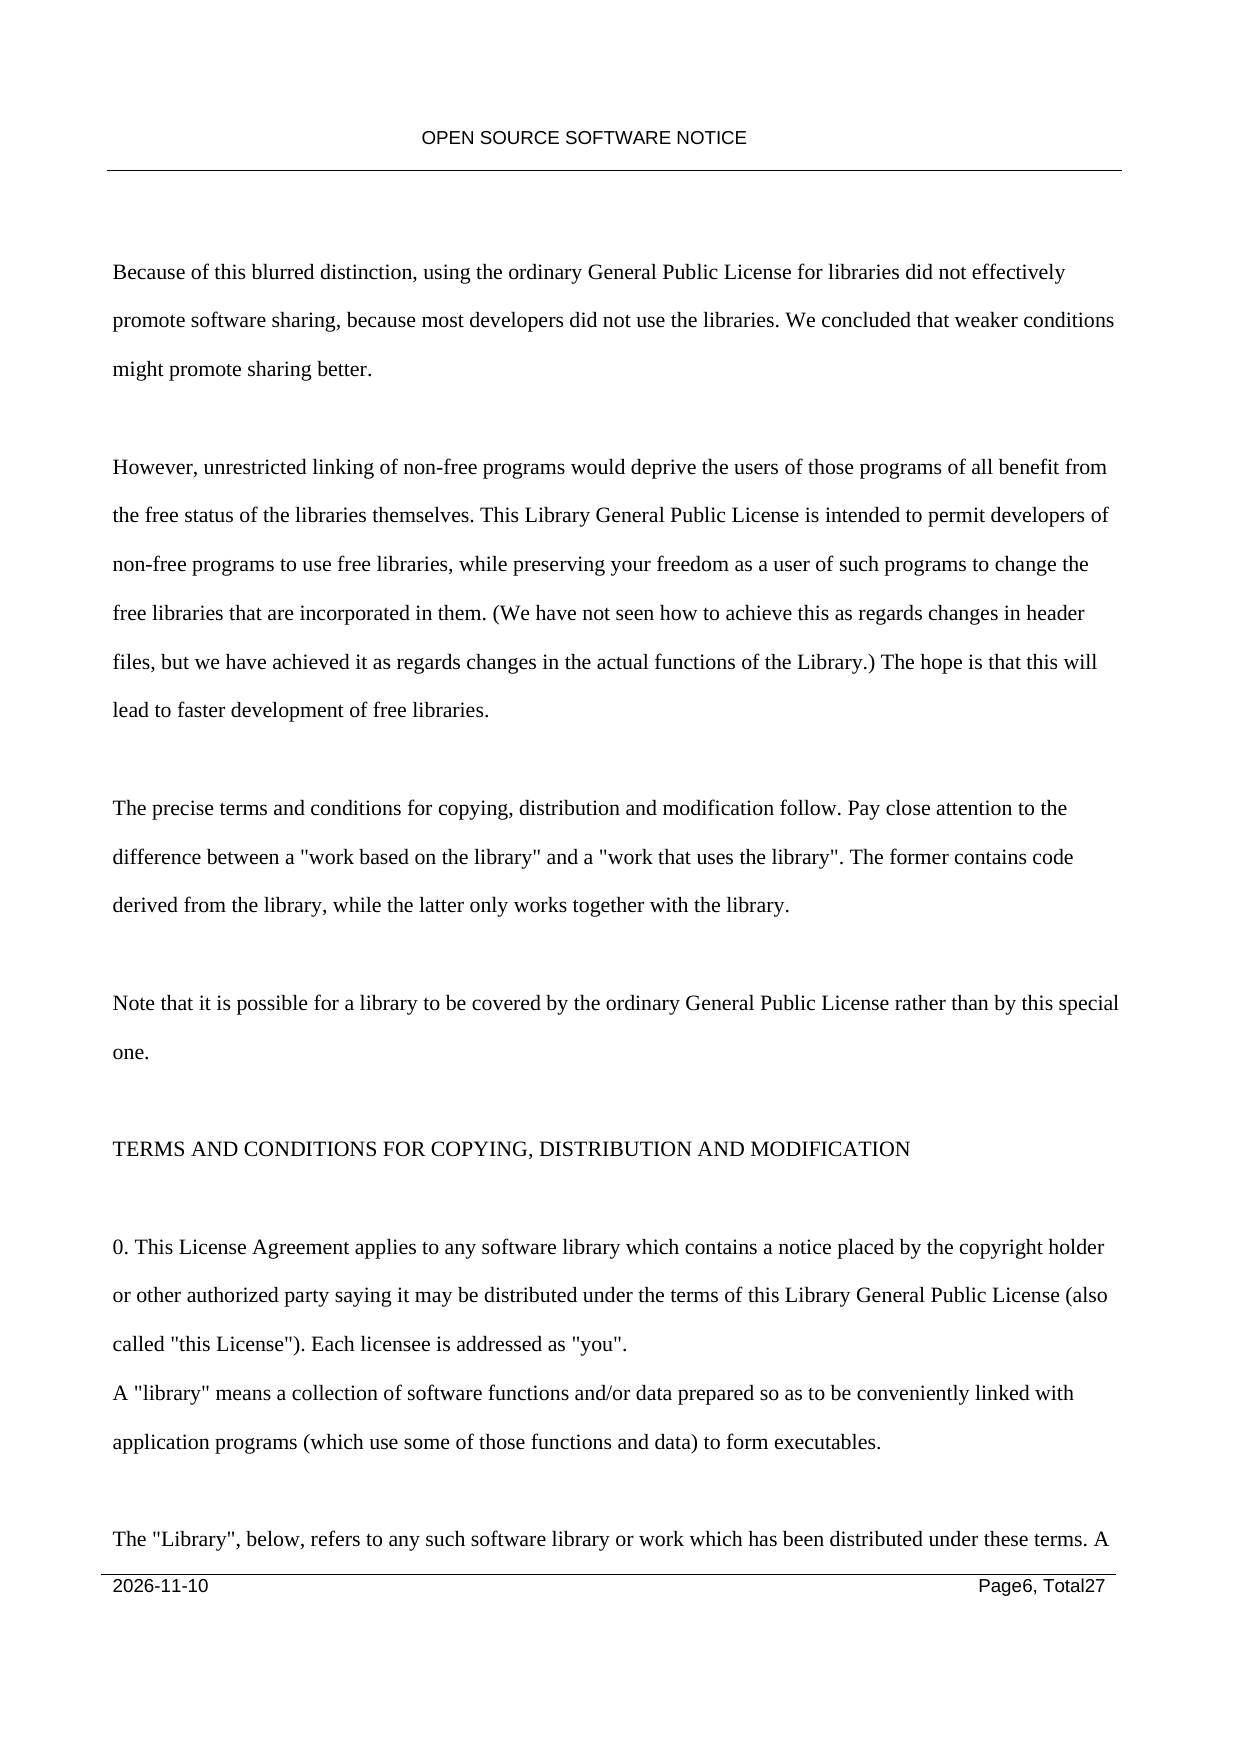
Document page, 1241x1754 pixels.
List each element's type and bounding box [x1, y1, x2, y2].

text [112, 206, 1128, 1555]
